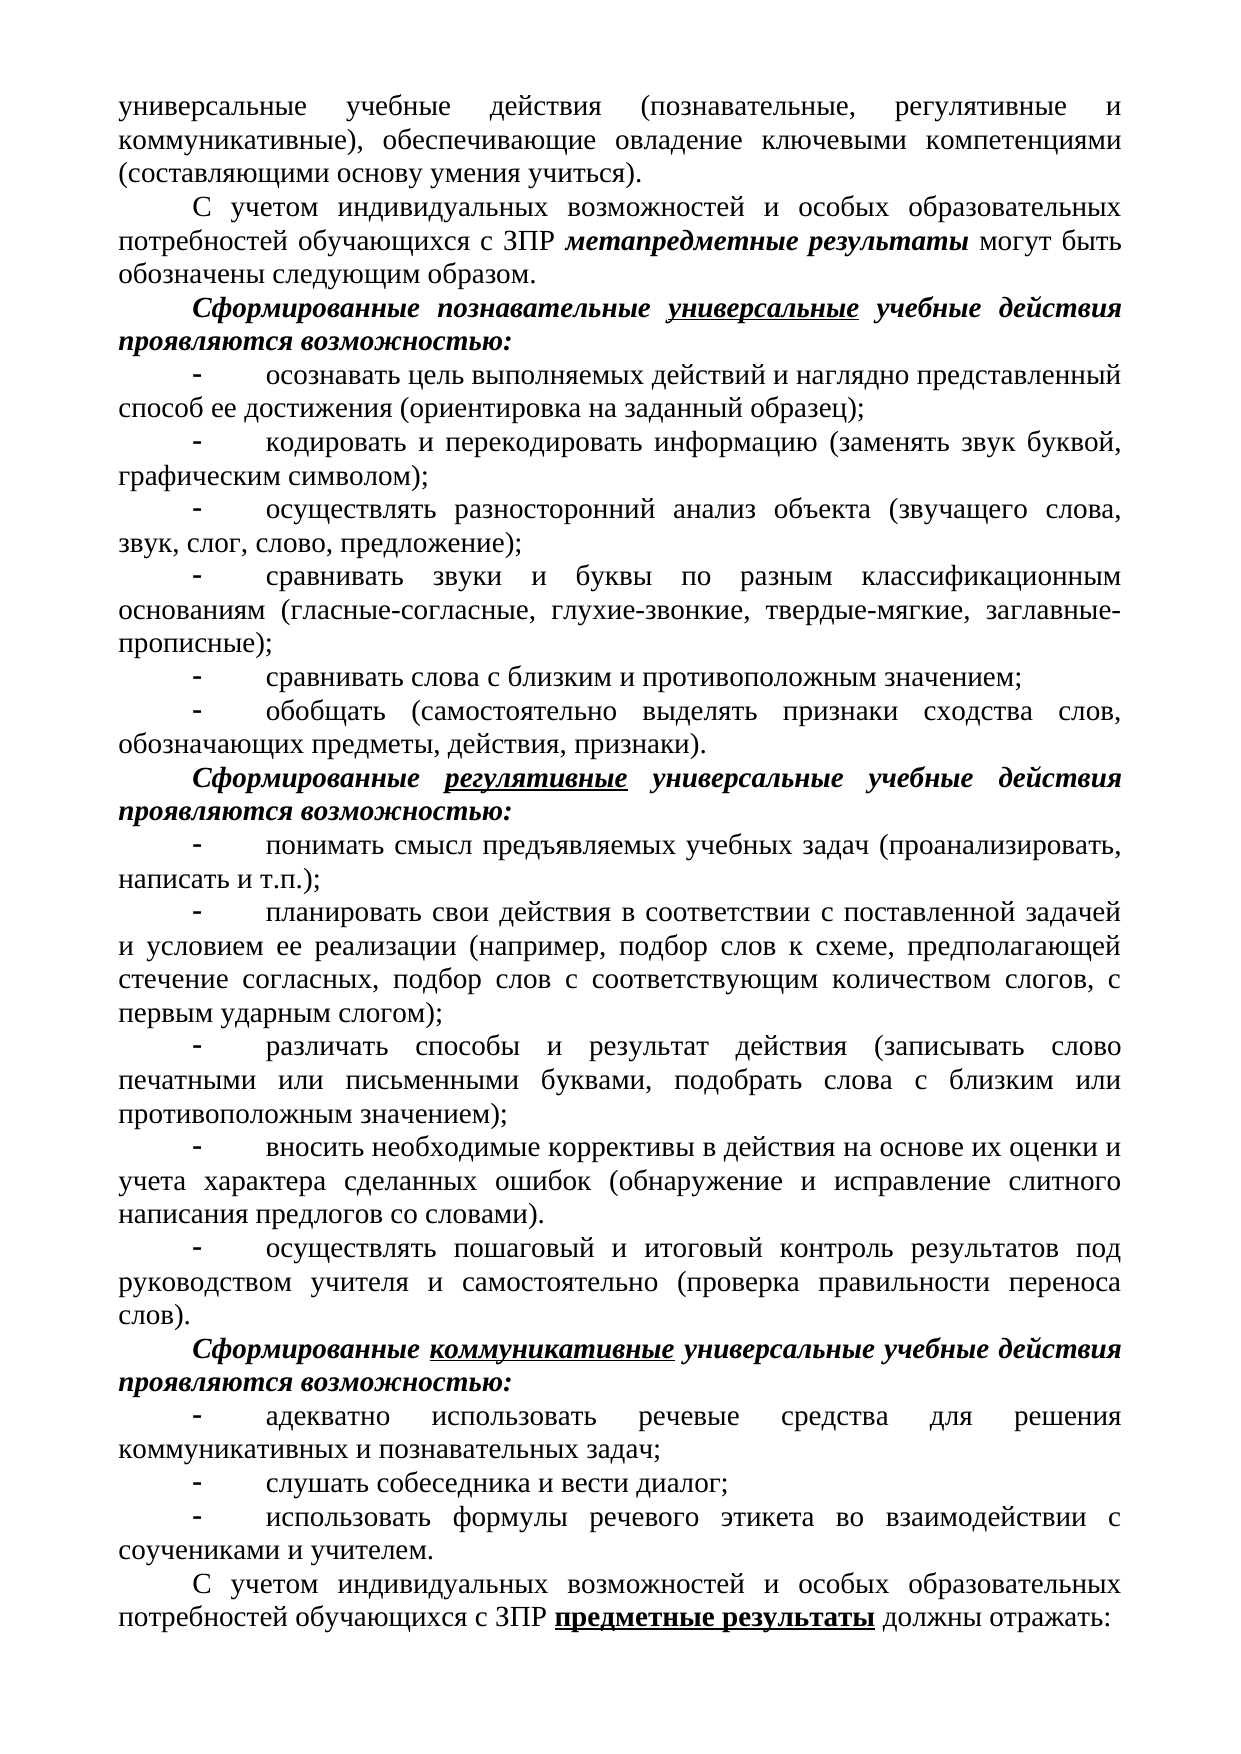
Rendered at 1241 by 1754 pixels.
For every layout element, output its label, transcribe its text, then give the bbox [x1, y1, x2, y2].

list сравнивать звуки и буквы по разным классификационным основаниям (гласные-согласные, глухие-звонкие, твердые-мягкие, заглавные-прописные); [118, 558, 1122, 659]
list различать способы и результат действия (записывать слово печатными или письменными буквами, подобрать слова с близким или противоположным значением); [118, 1028, 1122, 1129]
list планировать свои действия в соответствии с поставленной задачей и условием ее реализации (например, подбор слов к схеме, предполагающей стечение согласных, подбор слов с соответствующим количеством слогов, с первым ударным слогом); [118, 894, 1122, 1028]
list осознавать цель выполняемых действий и наглядно представленный способ ее достижения (ориентировка на заданный образец); [118, 357, 1122, 424]
list адекватно использовать речевые средства для решения коммуникативных и познавательных задач; [118, 1398, 1122, 1465]
list вносить необходимые коррективы в действия на основе их оценки и учета характера сделанных ошибок (обнаружение и исправление слитного написания предлогов со словами). [118, 1129, 1122, 1230]
list понимать смысл предъявляемых учебных задач (проанализировать, написать и т.п.); [118, 827, 1122, 894]
list обобщать (самостоятельно выделять признаки сходства слов, обозначающих предметы, действия, признаки). [118, 693, 1122, 760]
text С учетом индивидуальных возможностей и особых образовательных потребностей обучающихся с ЗПР метапредметные результаты могут быть обозначены следующим образом. [118, 189, 1122, 290]
list осуществлять пошаговый и итоговый контроль результатов под руководством учителя и самостоятельно (проверка правильности переноса слов). [118, 1230, 1122, 1331]
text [118, 88, 1122, 189]
list использовать формулы речевого этикета во взаимодействии с соучениками и учителем. [118, 1499, 1122, 1566]
list сравнивать слова с близким и противоположным значением; [118, 659, 1122, 693]
text Сформированные регулятивные универсальные учебные действия проявляются возможностью: [118, 760, 1122, 827]
list кодировать и перекодировать информацию (заменять звук буквой, графическим символом); [118, 424, 1122, 491]
text С учетом индивидуальных возможностей и особых образовательных потребностей обучающихся с ЗПР предметные результаты должны отражать: [118, 1566, 1122, 1633]
text Сформированные коммуникативные универсальные учебные действия проявляются возможностью: [118, 1331, 1122, 1398]
text Сформированные познавательные универсальные учебные действия проявляются возможностью: [118, 290, 1122, 357]
list слушать собеседника и вести диалог; [118, 1465, 1122, 1499]
list осуществлять разносторонний анализ объекта (звучащего слова, звук, слог, слово, предложение); [118, 491, 1122, 558]
